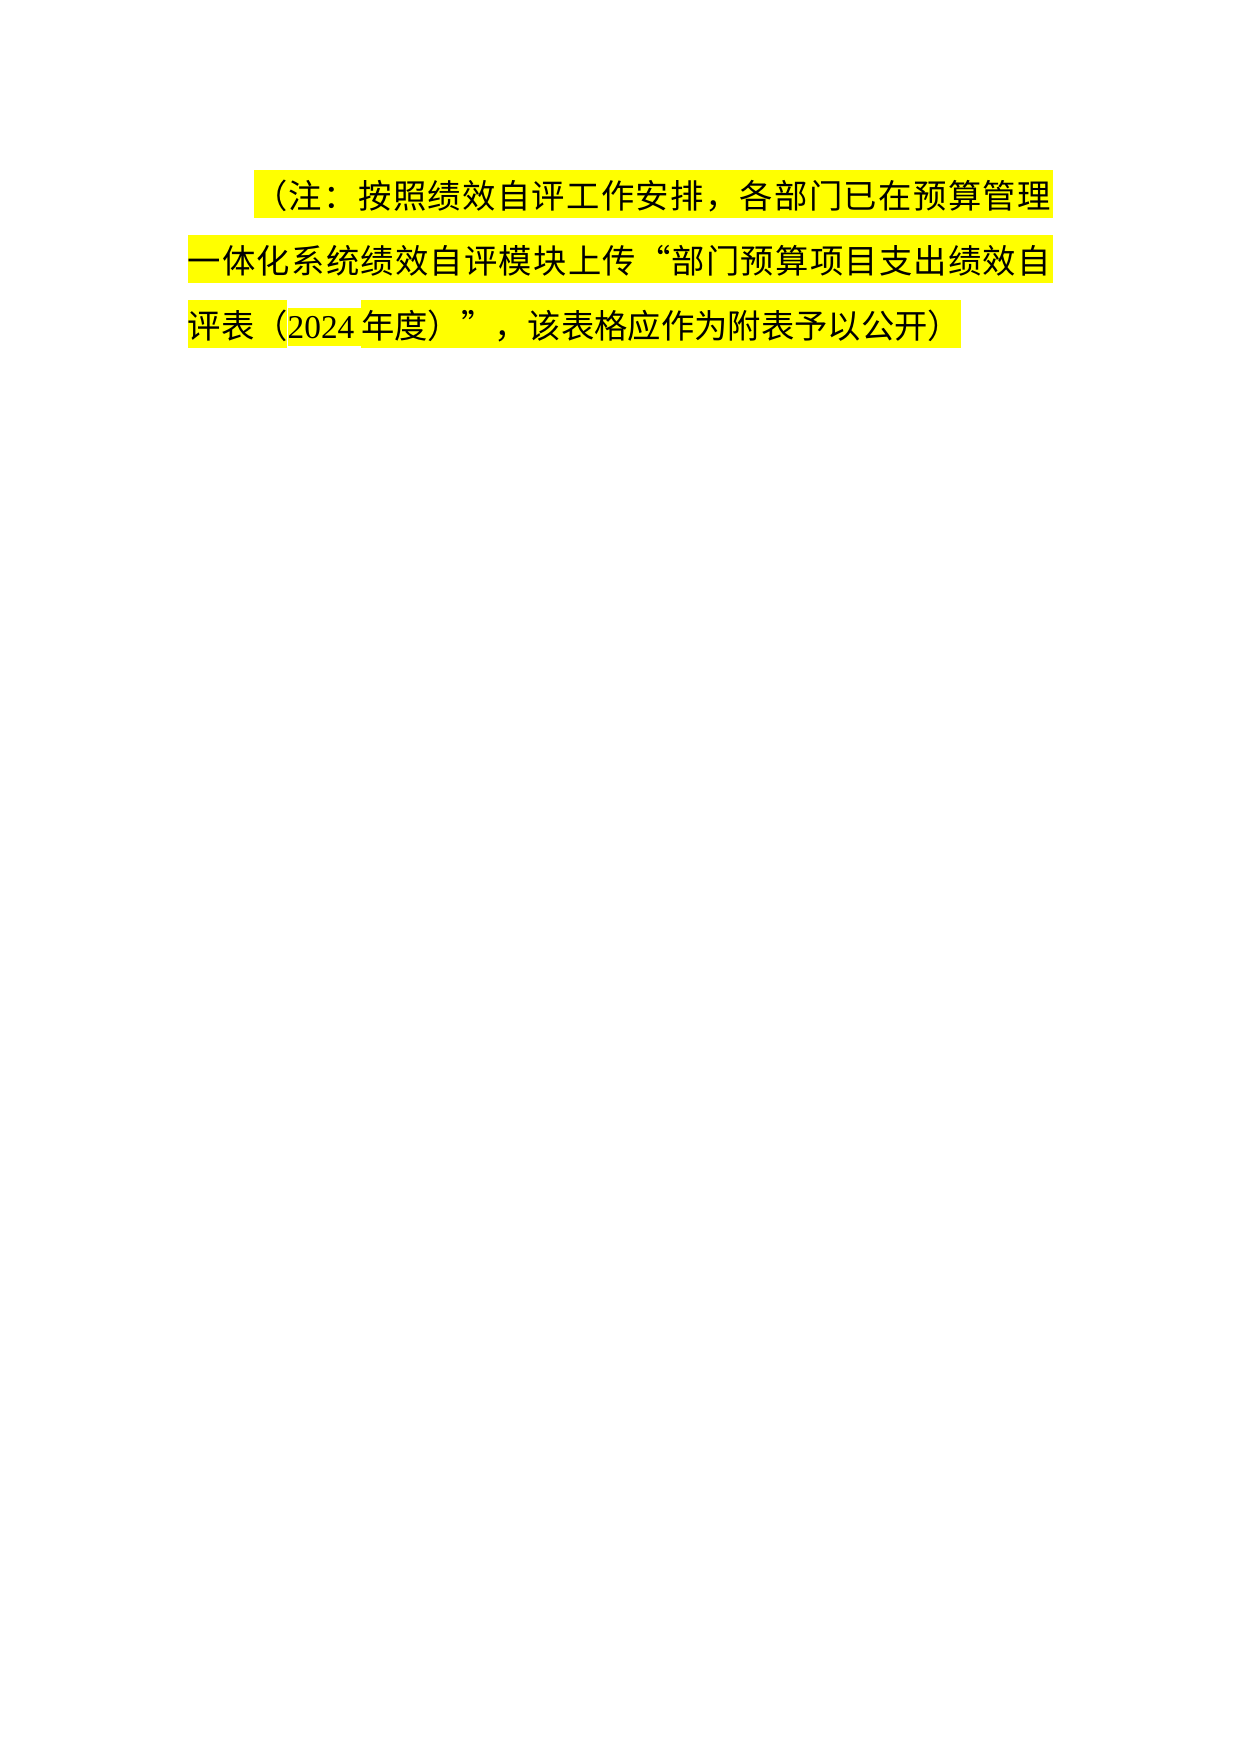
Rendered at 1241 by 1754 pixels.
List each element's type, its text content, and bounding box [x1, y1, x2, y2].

list （注：按照绩效自评工作安排，各部门已在预算管理一体化系统绩效自评模块上传“部门预算项目支出绩效自评表（2024年度）”，该表格应作为附表予以公开） [187, 162, 1053, 357]
